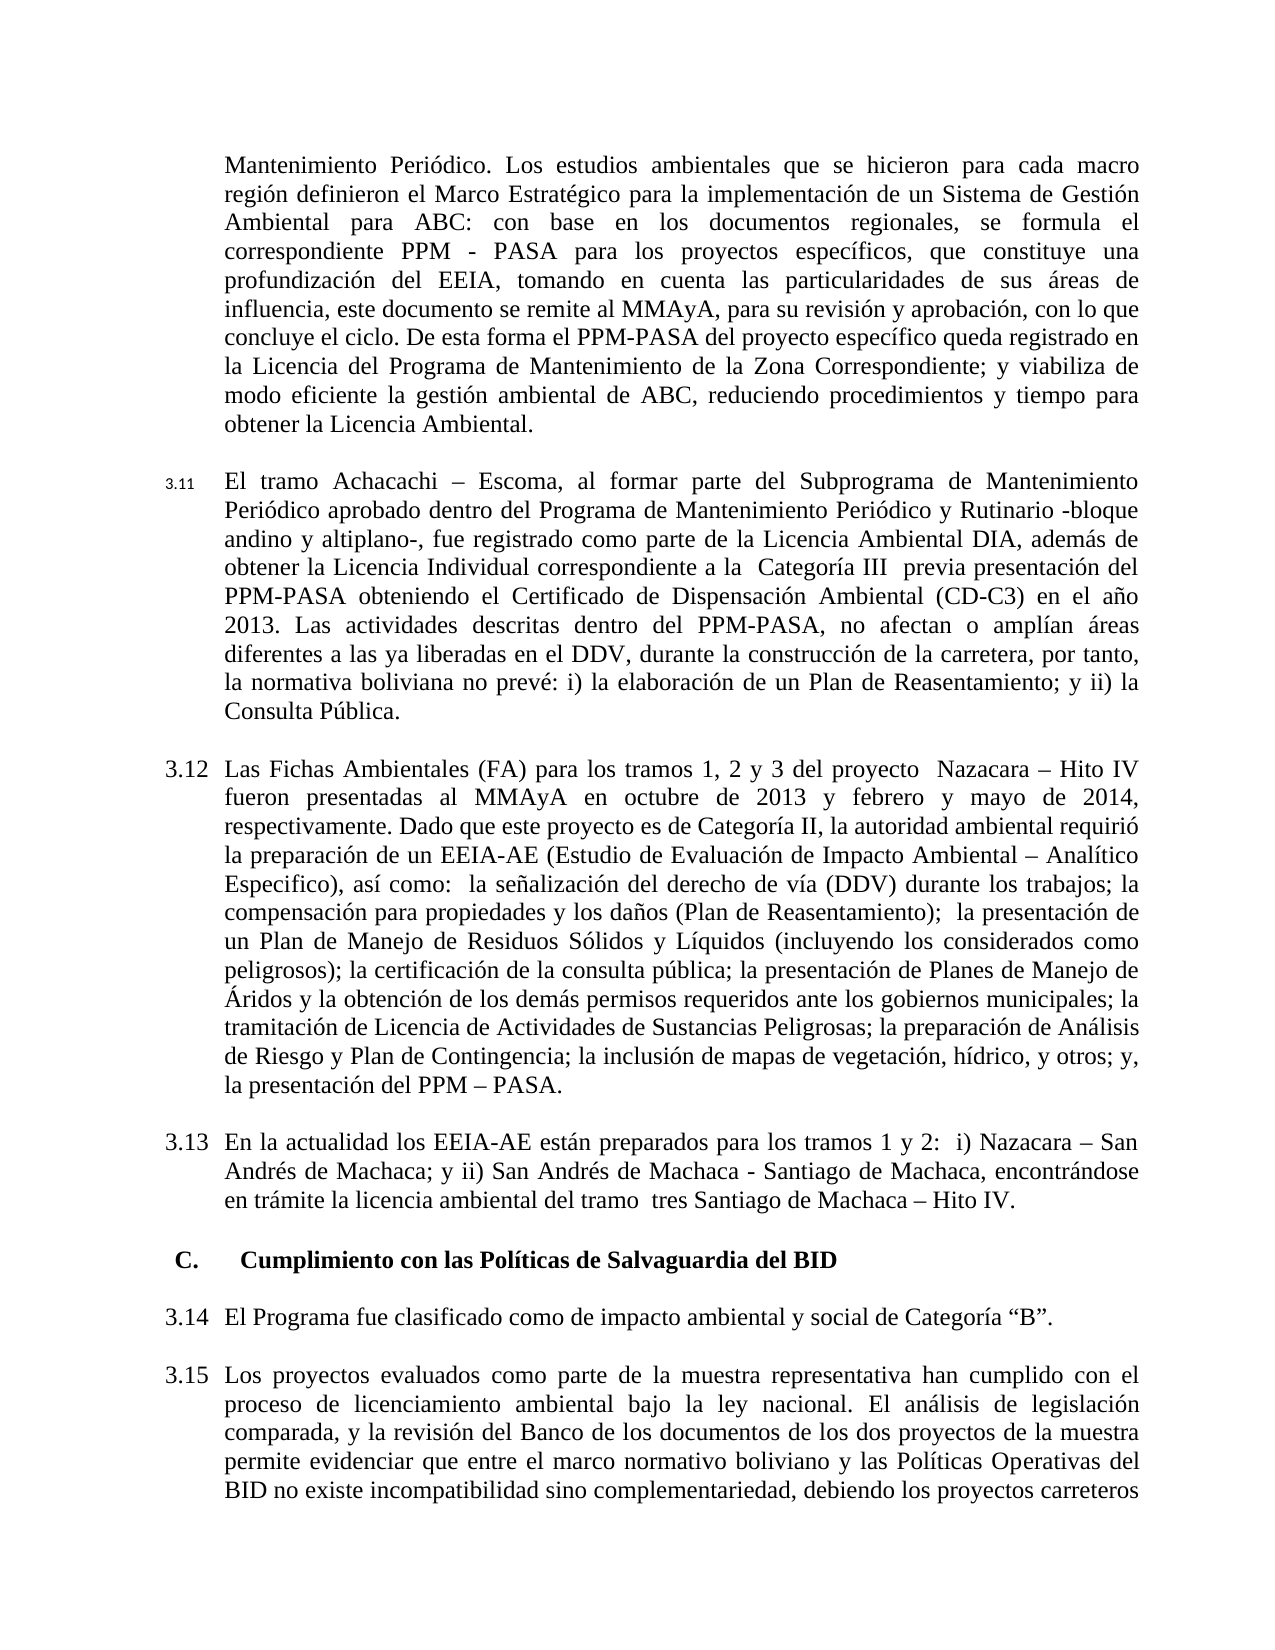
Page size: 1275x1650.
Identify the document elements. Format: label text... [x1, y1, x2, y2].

list En la actualidad los EEIA-AE están preparados para los tramos 1 y 2: i) Nazacara – San Andrés de Machaca; y ii) San Andrés de Machaca - Santiago de Machaca, encontrándose en trámite la licencia ambiental del tramo tres Santiago de Machaca – Hito IV. [165, 1127, 1140, 1214]
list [165, 1360, 1140, 1504]
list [165, 150, 1140, 437]
subtitle C. Cumplimiento con las Políticas de Salvaguardia del BID [174, 1242, 1140, 1274]
list El Programa fue clasificado como de impacto ambiental y social de Categoría “B”. [165, 1302, 1140, 1331]
list Las Fichas Ambientales (FA) para los tramos 1, 2 y 3 del proyecto Nazacara – Hito IV fueron presentadas al MMAyA en octubre de 2013 y febrero y mayo de 2014, respectivamente. Dado que este proyecto es de Categoría II, la autoridad ambiental requirió la preparación de un EEIA-AE (Estudio de Evaluación de Impacto Ambiental – Analítico Especifico), así como: la señalización del derecho de vía (DDV) durante los trabajos; la compensación para propiedades y los daños (Plan de Reasentamiento); la presentación de un Plan de Manejo de Residuos Sólidos y Líquidos (incluyendo los considerados como peligrosos); la certificación de la consulta pública; la presentación de Planes de Manejo de Áridos y la obtención de los demás permisos requeridos ante los gobiernos municipales; la tramitación de Licencia de Actividades de Sustancias Peligrosas; la preparación de Análisis de Riesgo y Plan de Contingencia; la inclusión de mapas de vegetación, hídrico, y otros; y, la presentación del PPM – PASA. [165, 754, 1140, 1099]
list El tramo Achacachi – Escoma, al formar parte del Subprograma de Mantenimiento Periódico aprobado dentro del Programa de Mantenimiento Periódico y Rutinario -bloque andino y altiplano-, fue registrado como parte de la Licencia Ambiental DIA, además de obtener la Licencia Individual correspondiente a la Categoría III previa presentación del PPM-PASA obteniendo el Certificado de Dispensación Ambiental (CD-C3) en el año 2013. Las actividades descritas dentro del PPM-PASA, no afectan o amplían áreas diferentes a las ya liberadas en el DDV, durante la construcción de la carretera, por tanto, la normativa boliviana no prevé: i) la elaboración de un Plan de Reasentamiento; y ii) la Consulta Pública. [165, 466, 1140, 725]
